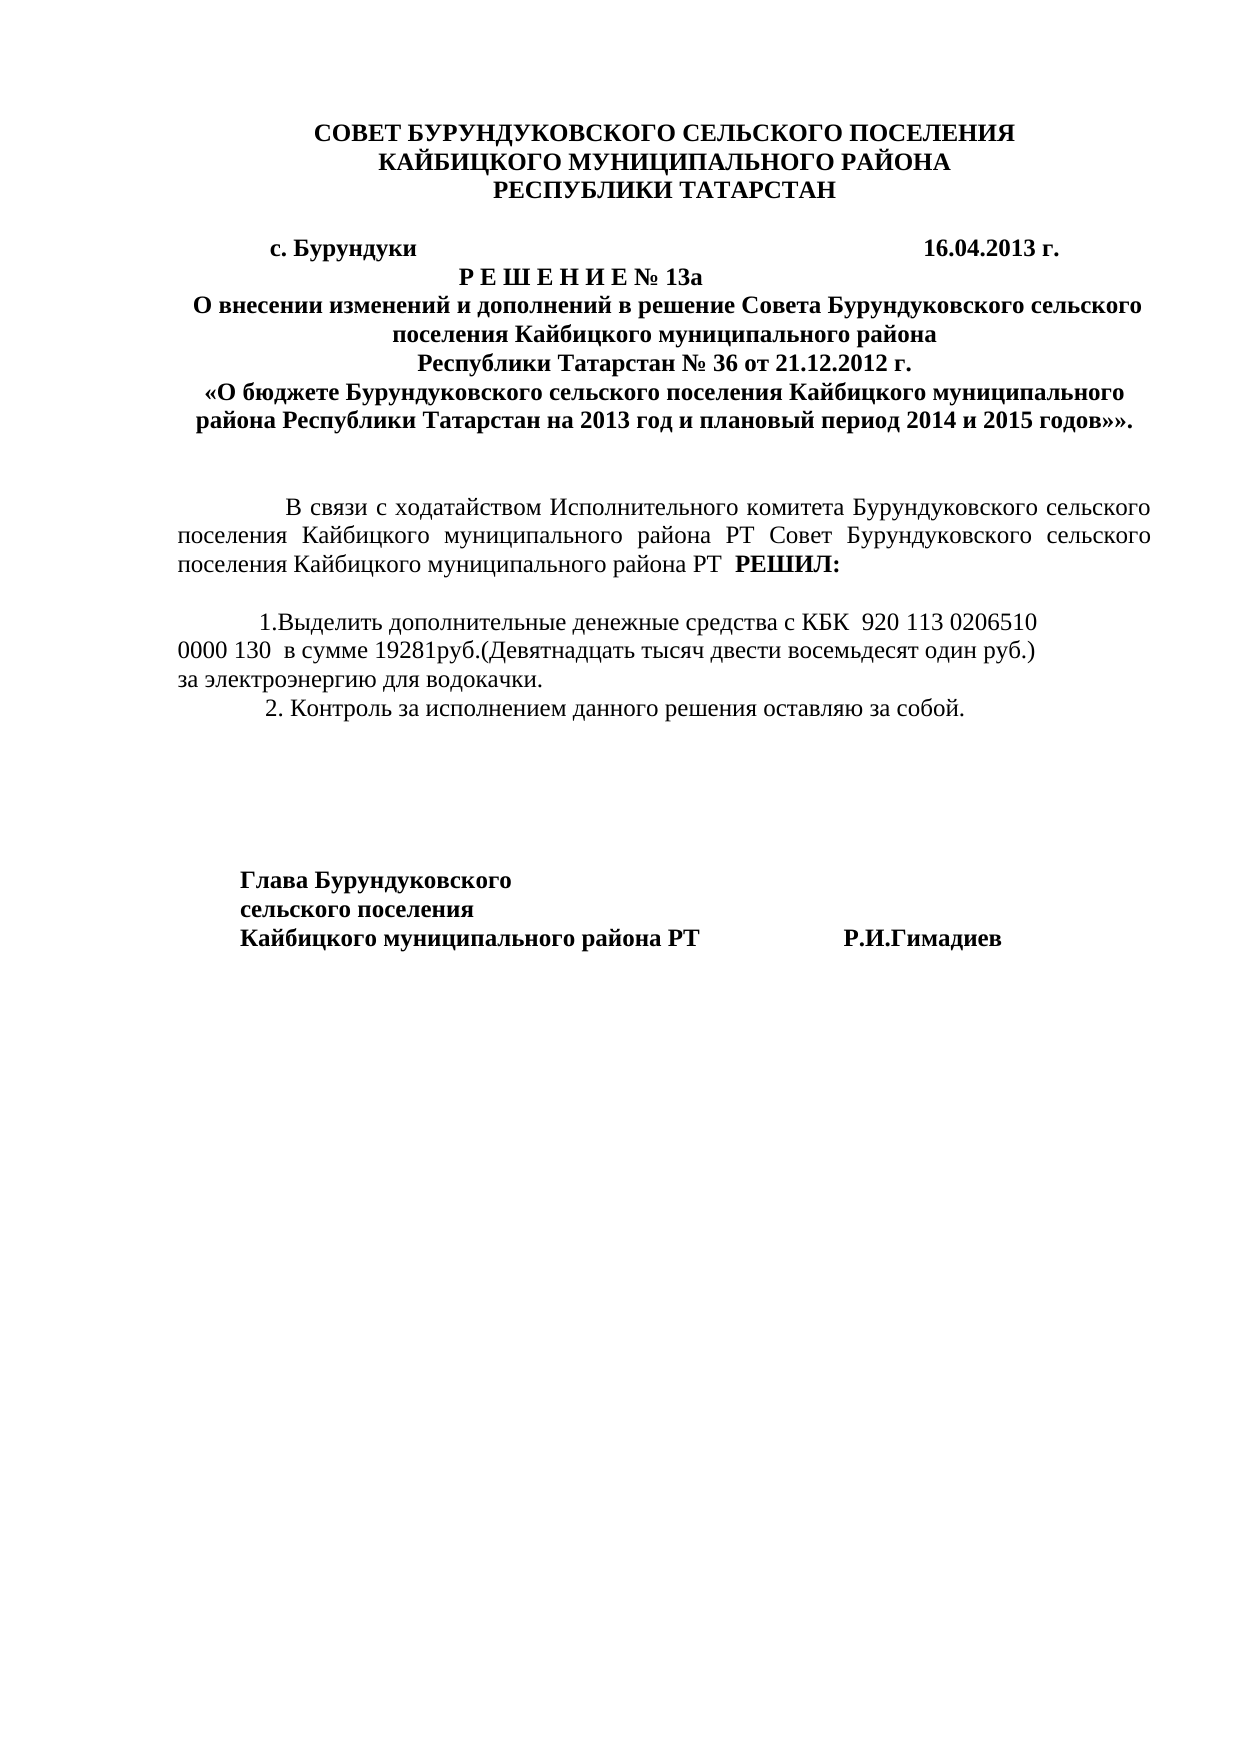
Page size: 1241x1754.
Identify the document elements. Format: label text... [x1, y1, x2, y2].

text СОВЕТ БУРУНДУКОВСКОГО СЕЛЬСКОГО ПОСЕЛЕНИЯ [177, 118, 1152, 147]
text В связи с ходатайством Исполнительного комитета Бурундуковского сельского поселения Кайбицкого муниципального района РТ Совет Бурундуковского сельского поселения Кайбицкого муниципального района РТ РЕШИЛ: [177, 492, 1152, 578]
text Республики Татарстан № 36 от 21.12.2012 г. [177, 348, 1152, 377]
text Кайбицкого муниципального района РТ Р.И.Гимадиев [177, 923, 1152, 952]
text О внесении изменений и дополнений в решение Совета Бурундуковского сельского поселения Кайбицкого муниципального района [177, 291, 1152, 348]
text РЕСПУБЛИКИ ТАТАРСТАН [177, 176, 1152, 204]
text с. Бурундуки 16.04.2013 г. [177, 233, 1152, 262]
text Глава Бурундуковского [177, 866, 1152, 894]
text сельского поселения [177, 894, 1152, 923]
text КАЙБИЦКОГО МУНИЦИПАЛЬНОГО РАЙОНА [177, 147, 1152, 176]
text 0000 130 в сумме 19281руб.(Девятнадцать тысяч двести восемьдесят один руб.) [177, 636, 1152, 664]
text 1.Выделить дополнительные денежные средства с КБК 920 113 0206510 [177, 607, 1152, 636]
text «О бюджете Бурундуковского сельского поселения Кайбицкого муниципального района Республики Татарстан на 2013 год и плановый период 2014 и 2015 годов»». [177, 377, 1152, 434]
text за электроэнергию для водокачки. [177, 664, 1152, 693]
text 2. Контроль за исполнением данного решения оставляю за собой. [177, 693, 1152, 722]
text Р Е Ш Е Н И Е № 13а [177, 262, 1152, 291]
